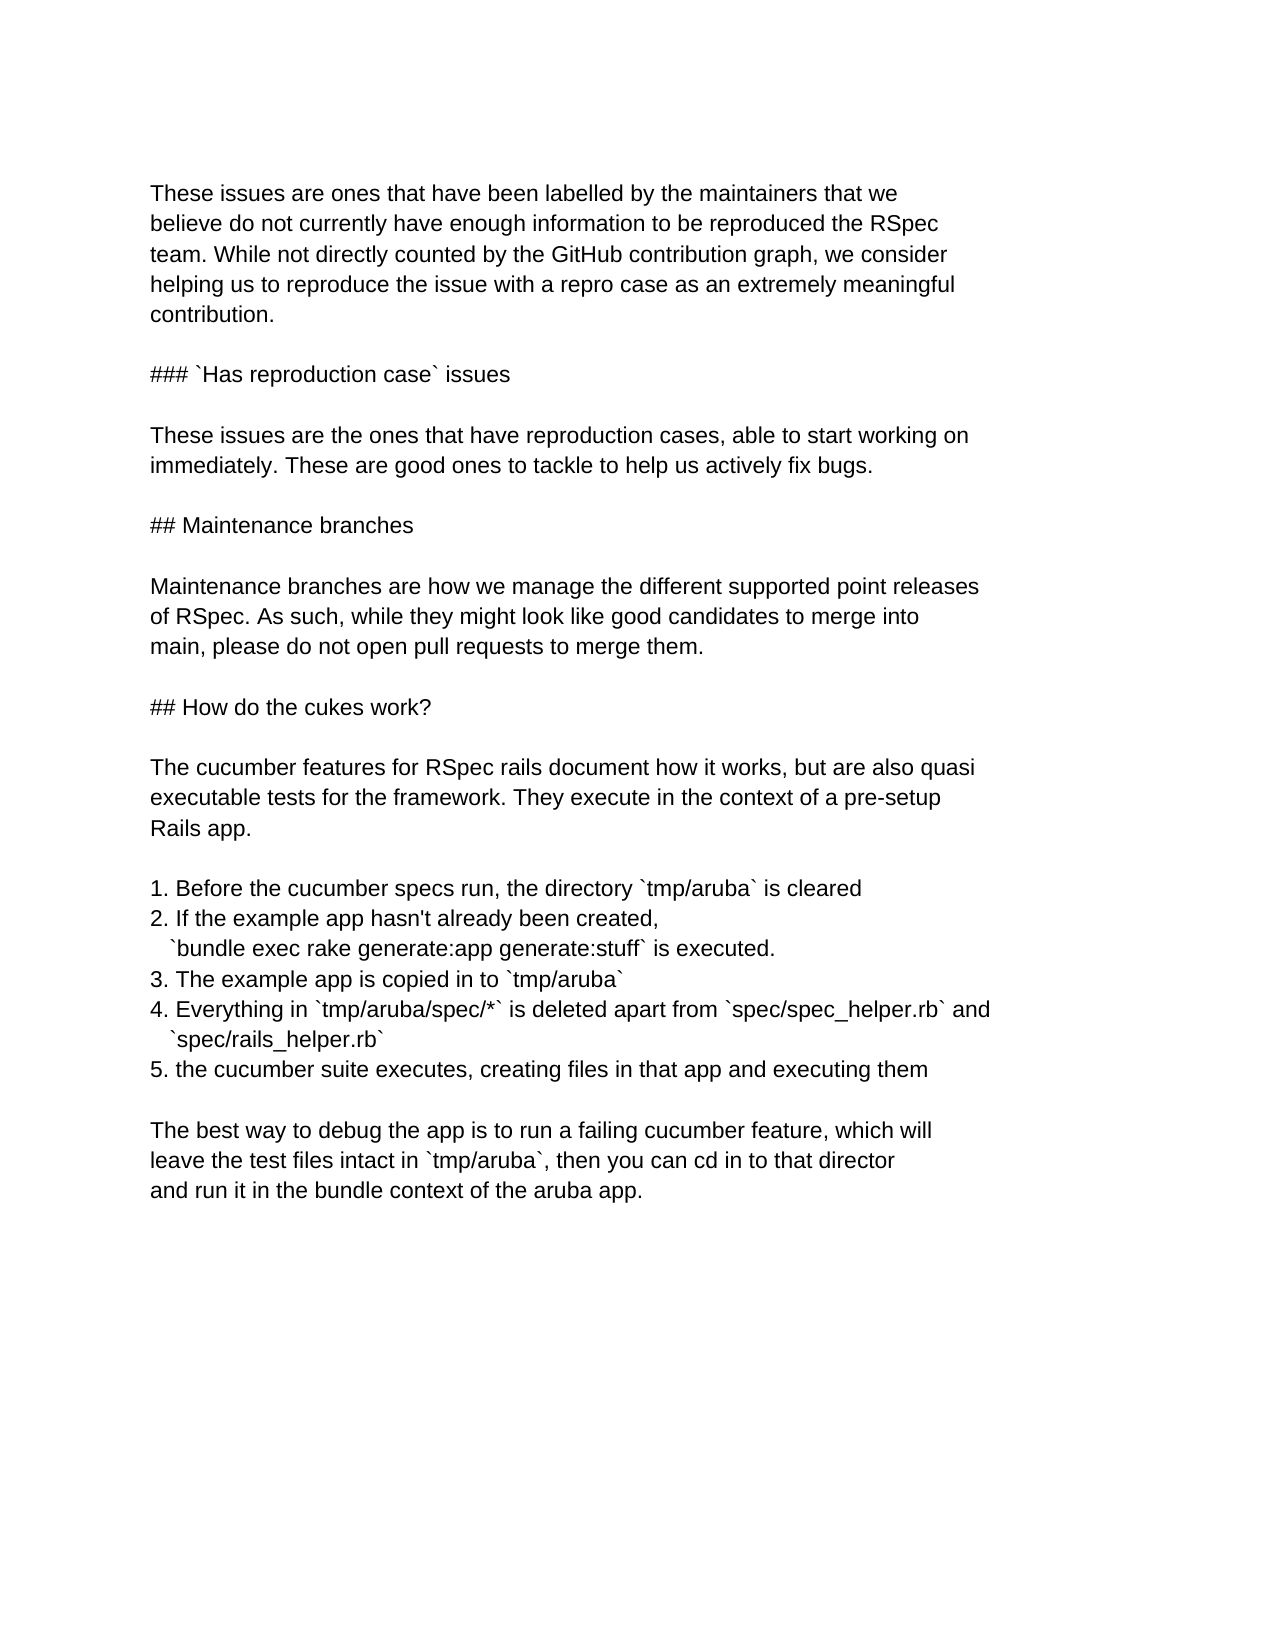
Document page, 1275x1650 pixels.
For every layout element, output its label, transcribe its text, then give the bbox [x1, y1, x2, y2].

text 2. If the example app hasn't already been created, [150, 905, 1125, 932]
text team. While not directly counted by the GitHub contribution graph, we consider [150, 241, 1125, 267]
text leave the test files intact in `tmp/aruba`, then you can cd in to that director [150, 1147, 1125, 1173]
text Maintenance branches are how we manage the different supported point releases [150, 573, 1125, 599]
text helping us to reproduce the issue with a repro case as an extremely meaningful [150, 271, 1125, 297]
text and run it in the bundle context of the aruba app. [150, 1177, 1125, 1203]
text main, please do not open pull requests to merge them. [150, 633, 1125, 660]
text believe do not currently have enough information to be reproduced the RSpec [150, 210, 1125, 237]
text ### `Has reproduction case` issues [150, 361, 1125, 388]
text 1. Before the cucumber specs run, the directory `tmp/aruba` is cleared [150, 875, 1125, 901]
text 3. The example app is copied in to `tmp/aruba` [150, 966, 1125, 992]
text These issues are ones that have been labelled by the maintainers that we [150, 180, 1125, 207]
text immediately. These are good ones to tackle to help us actively fix bugs. [150, 452, 1125, 478]
text Rails app. [150, 814, 1125, 841]
text `bundle exec rake generate:app generate:stuff` is executed. [150, 935, 1125, 962]
text ## How do the cukes work? [150, 694, 1125, 720]
text The cucumber features for RSpec rails document how it works, but are also quasi [150, 754, 1125, 781]
text ## Maintenance branches [150, 512, 1125, 539]
text 4. Everything in `tmp/aruba/spec/*` is deleted apart from `spec/spec_helper.rb` and [150, 996, 1125, 1022]
text of RSpec. As such, while they might look like good candidates to merge into [150, 603, 1125, 629]
text `spec/rails_helper.rb` [150, 1026, 1125, 1052]
text executable tests for the framework. They execute in the context of a pre-setup [150, 784, 1125, 811]
text The best way to debug the app is to run a failing cucumber feature, which will [150, 1117, 1125, 1143]
text 5. the cucumber suite executes, creating files in that app and executing them [150, 1056, 1125, 1083]
text These issues are the ones that have reproduction cases, able to start working on [150, 422, 1125, 448]
text contribution. [150, 301, 1125, 327]
